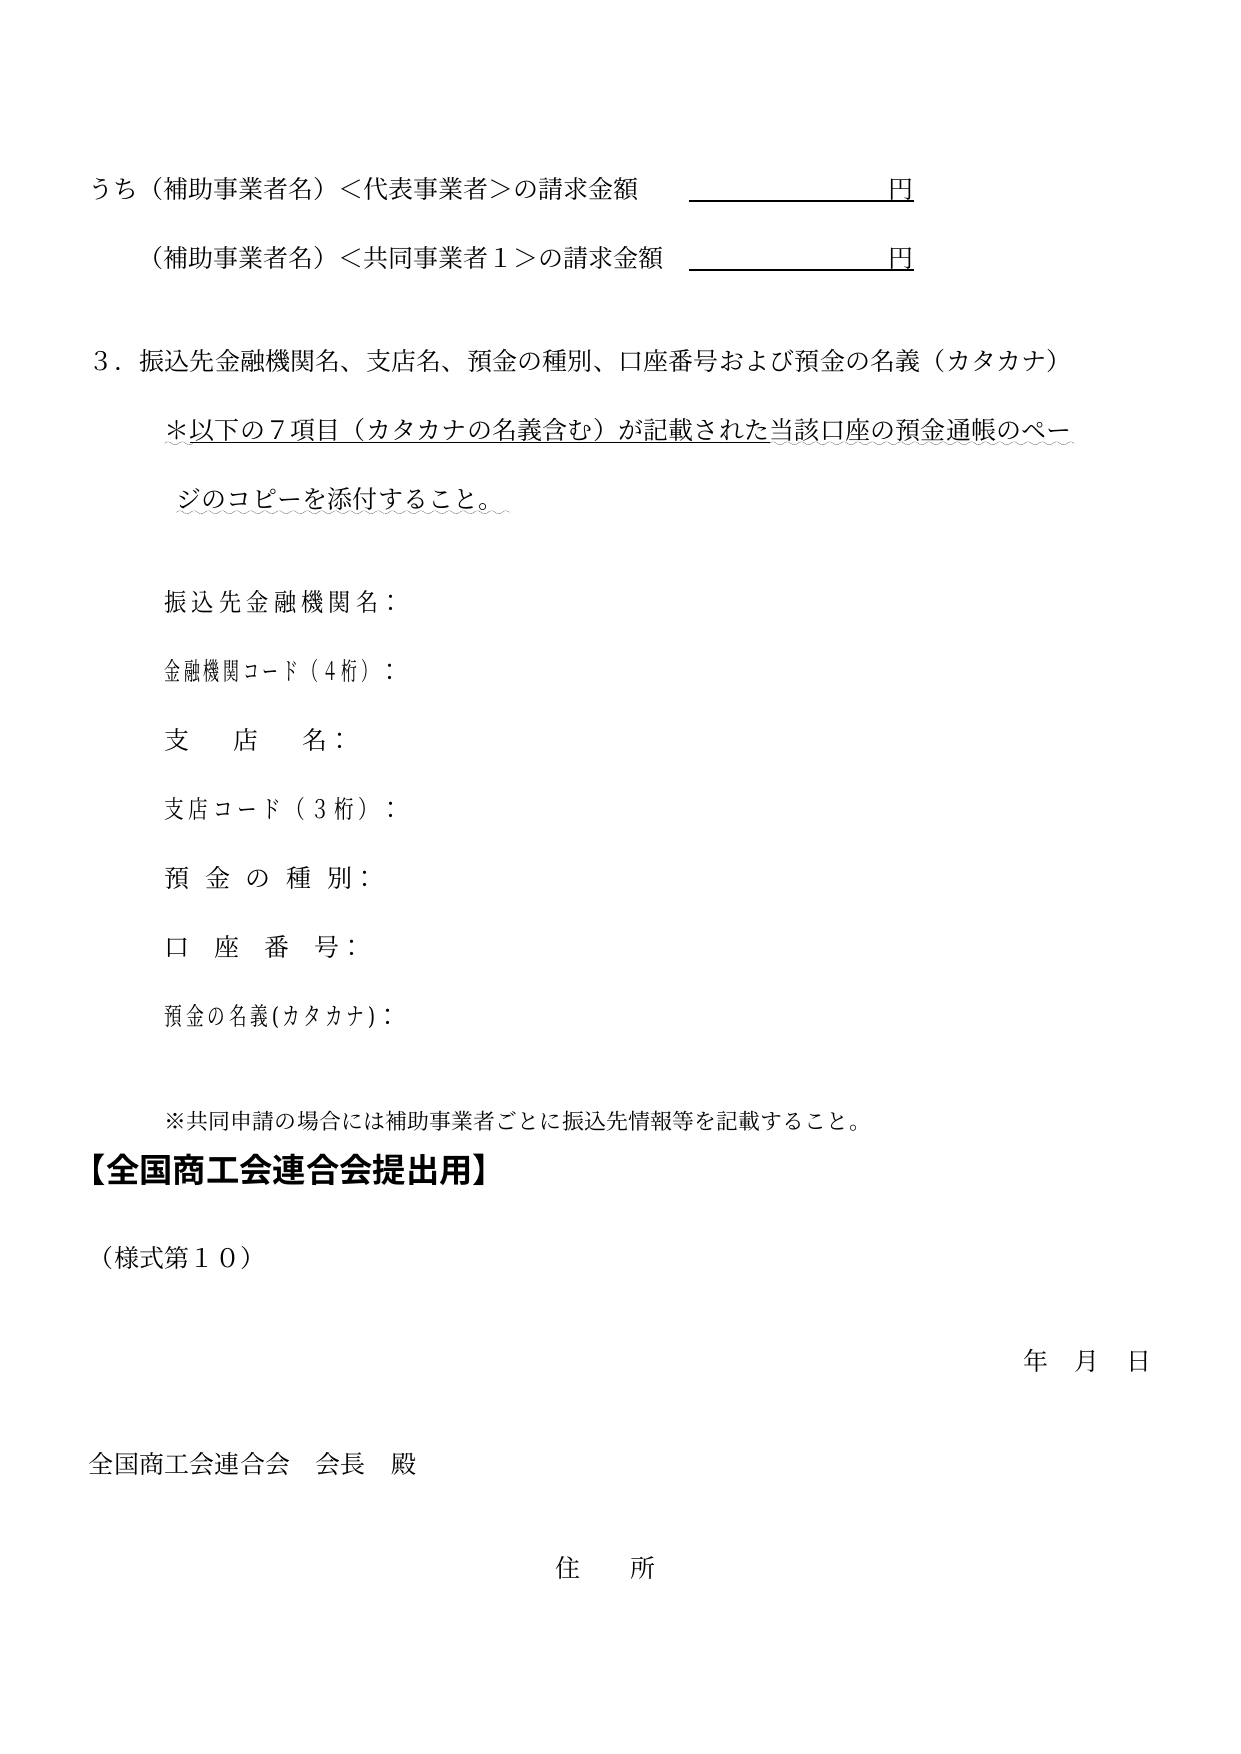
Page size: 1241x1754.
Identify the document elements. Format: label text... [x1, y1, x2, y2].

text ３．振込先金融機関名、支店名、預金の種別、口座番号および預金の名義（カタカナ） [89, 325, 1152, 394]
text 年 月 日 [89, 1325, 1152, 1394]
text うち（補助事業者名）＜代表事業者＞の請求金額 円 [89, 153, 1152, 222]
text ※共同申請の場合には補助事業者ごとに振込先情報等を記載すること。 [89, 1084, 1152, 1153]
text 支店名： [89, 704, 1152, 773]
text 金融機関コード（４桁）： [89, 636, 1152, 704]
text （補助事業者名）＜共同事業者１＞の請求金額 円 [89, 222, 1152, 291]
text 全国商工会連合会 会長 殿 [89, 1429, 1152, 1498]
text ＊以下の７項目（カタカナの名義含む）が記載された当該口座の預金通帳のペー [89, 394, 1152, 463]
text 預金の名義(カタカナ)： [89, 980, 1152, 1049]
text 預金の種別： [89, 842, 1152, 911]
text ジのコピーを添付すること。 [176, 463, 1152, 532]
text 住 所 [89, 1532, 1152, 1601]
text 口座番号： [89, 911, 1152, 980]
text 支店コード（３桁）： [89, 773, 1152, 842]
text 振込先金融機関名： [89, 567, 1152, 636]
text （様式第１０） [89, 1222, 1152, 1291]
